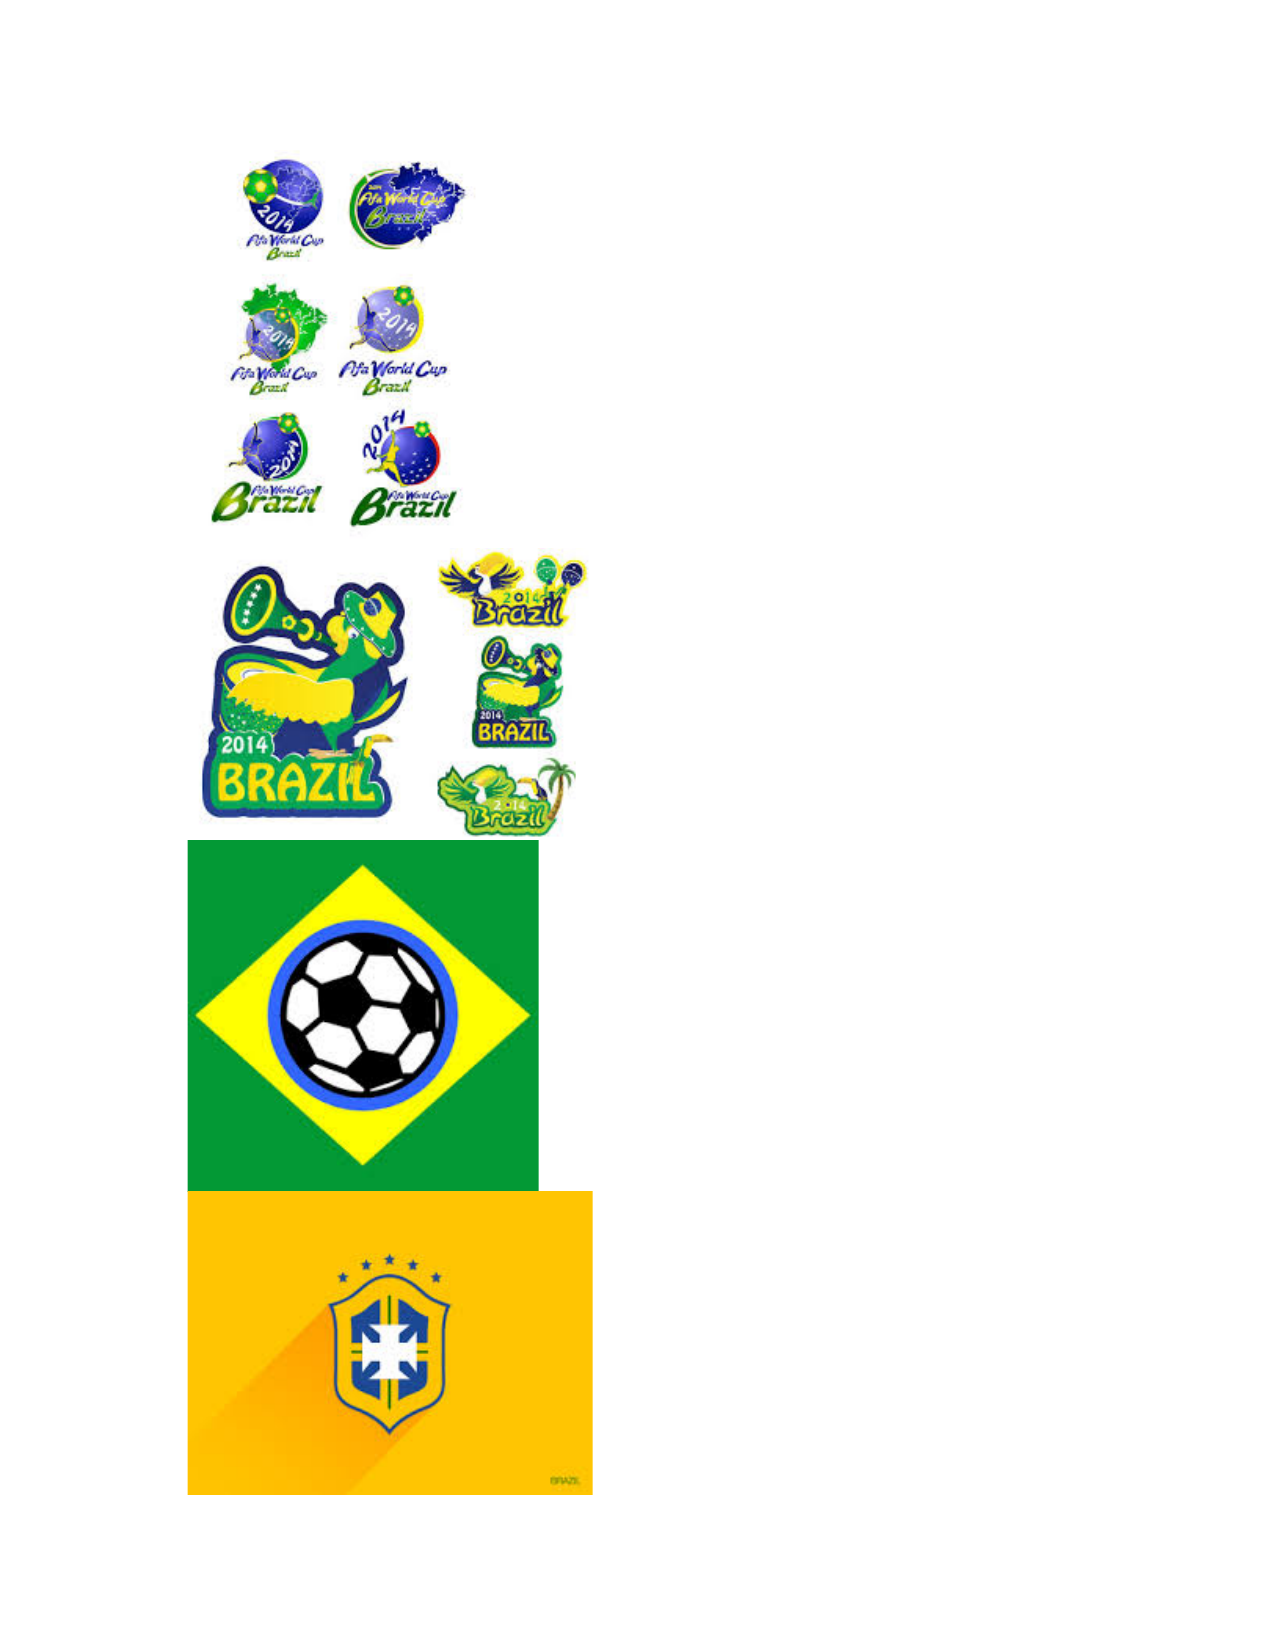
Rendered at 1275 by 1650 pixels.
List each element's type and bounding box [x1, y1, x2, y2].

picture [187, 150, 612, 1495]
